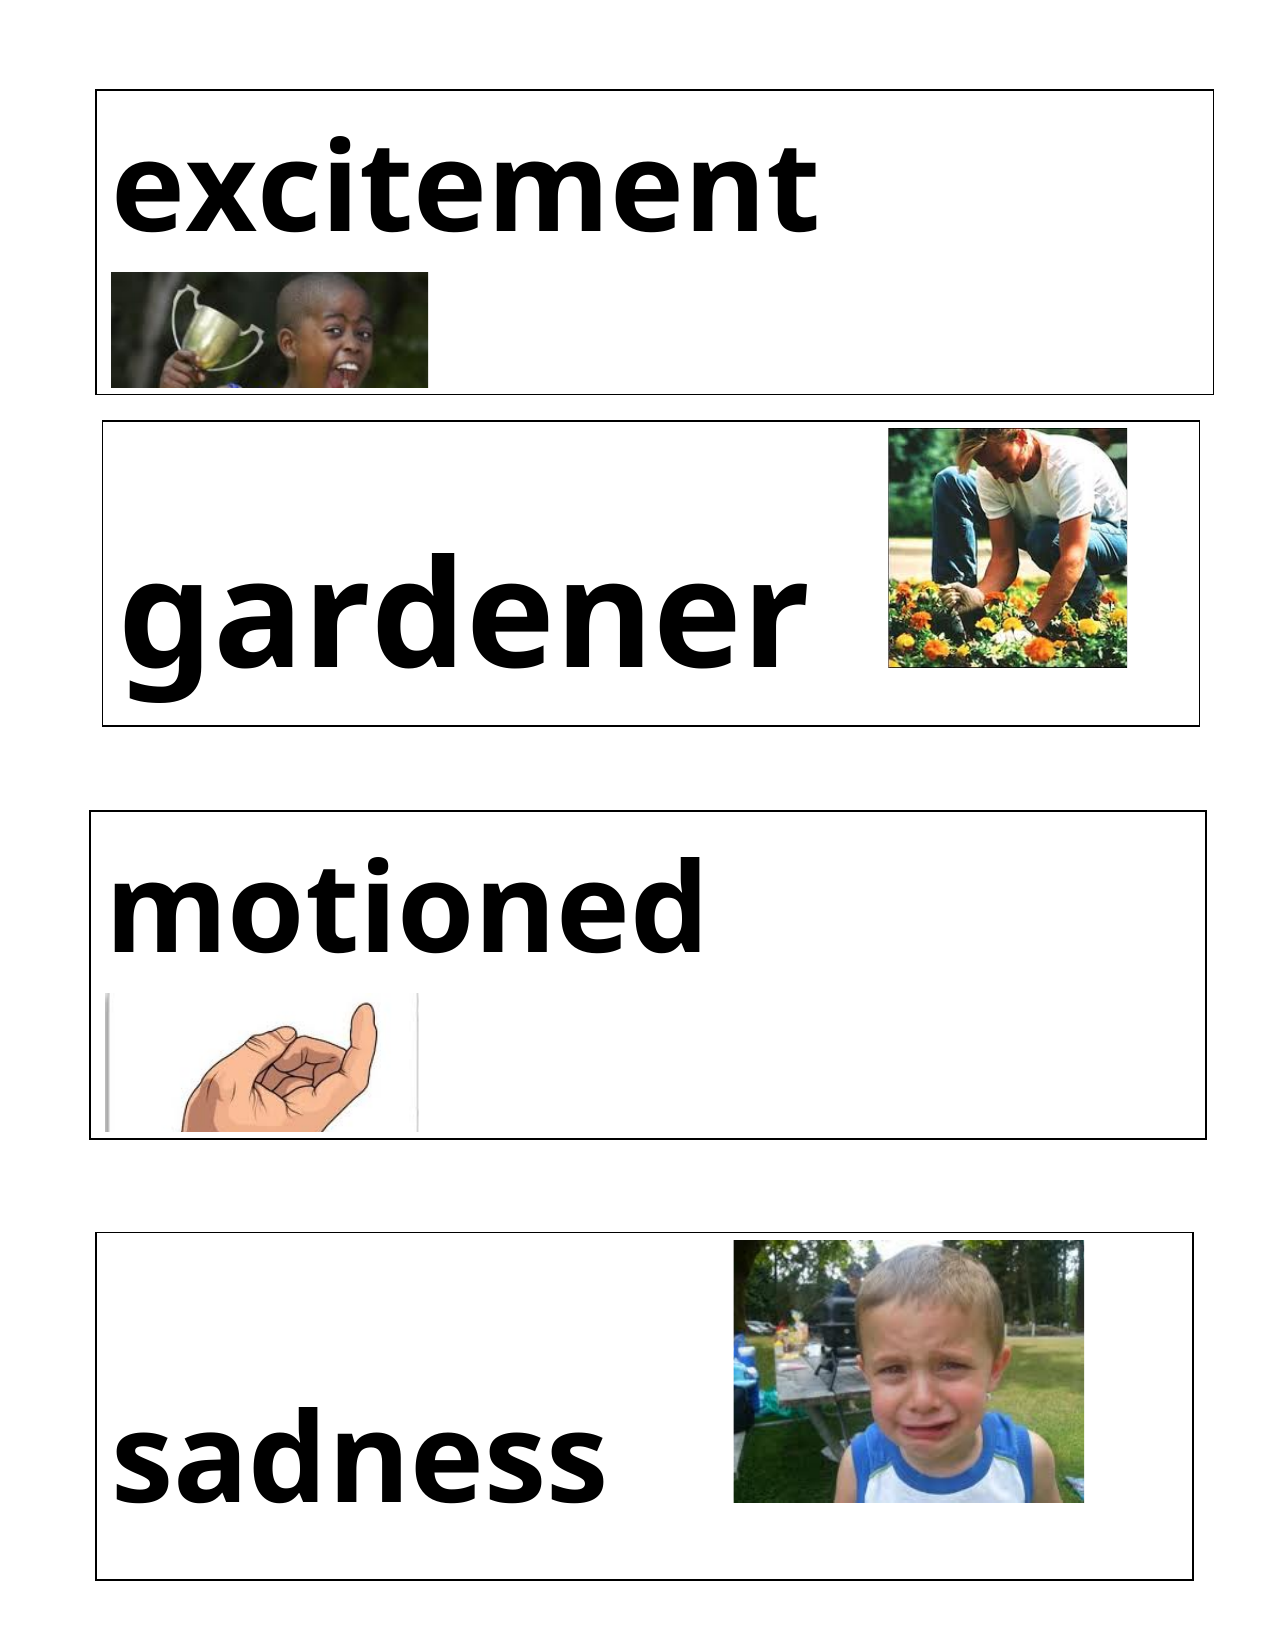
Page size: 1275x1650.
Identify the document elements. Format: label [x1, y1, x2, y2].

picture [733, 1240, 1085, 1503]
picture [888, 428, 1128, 668]
picture [105, 993, 419, 1132]
picture [111, 272, 429, 388]
